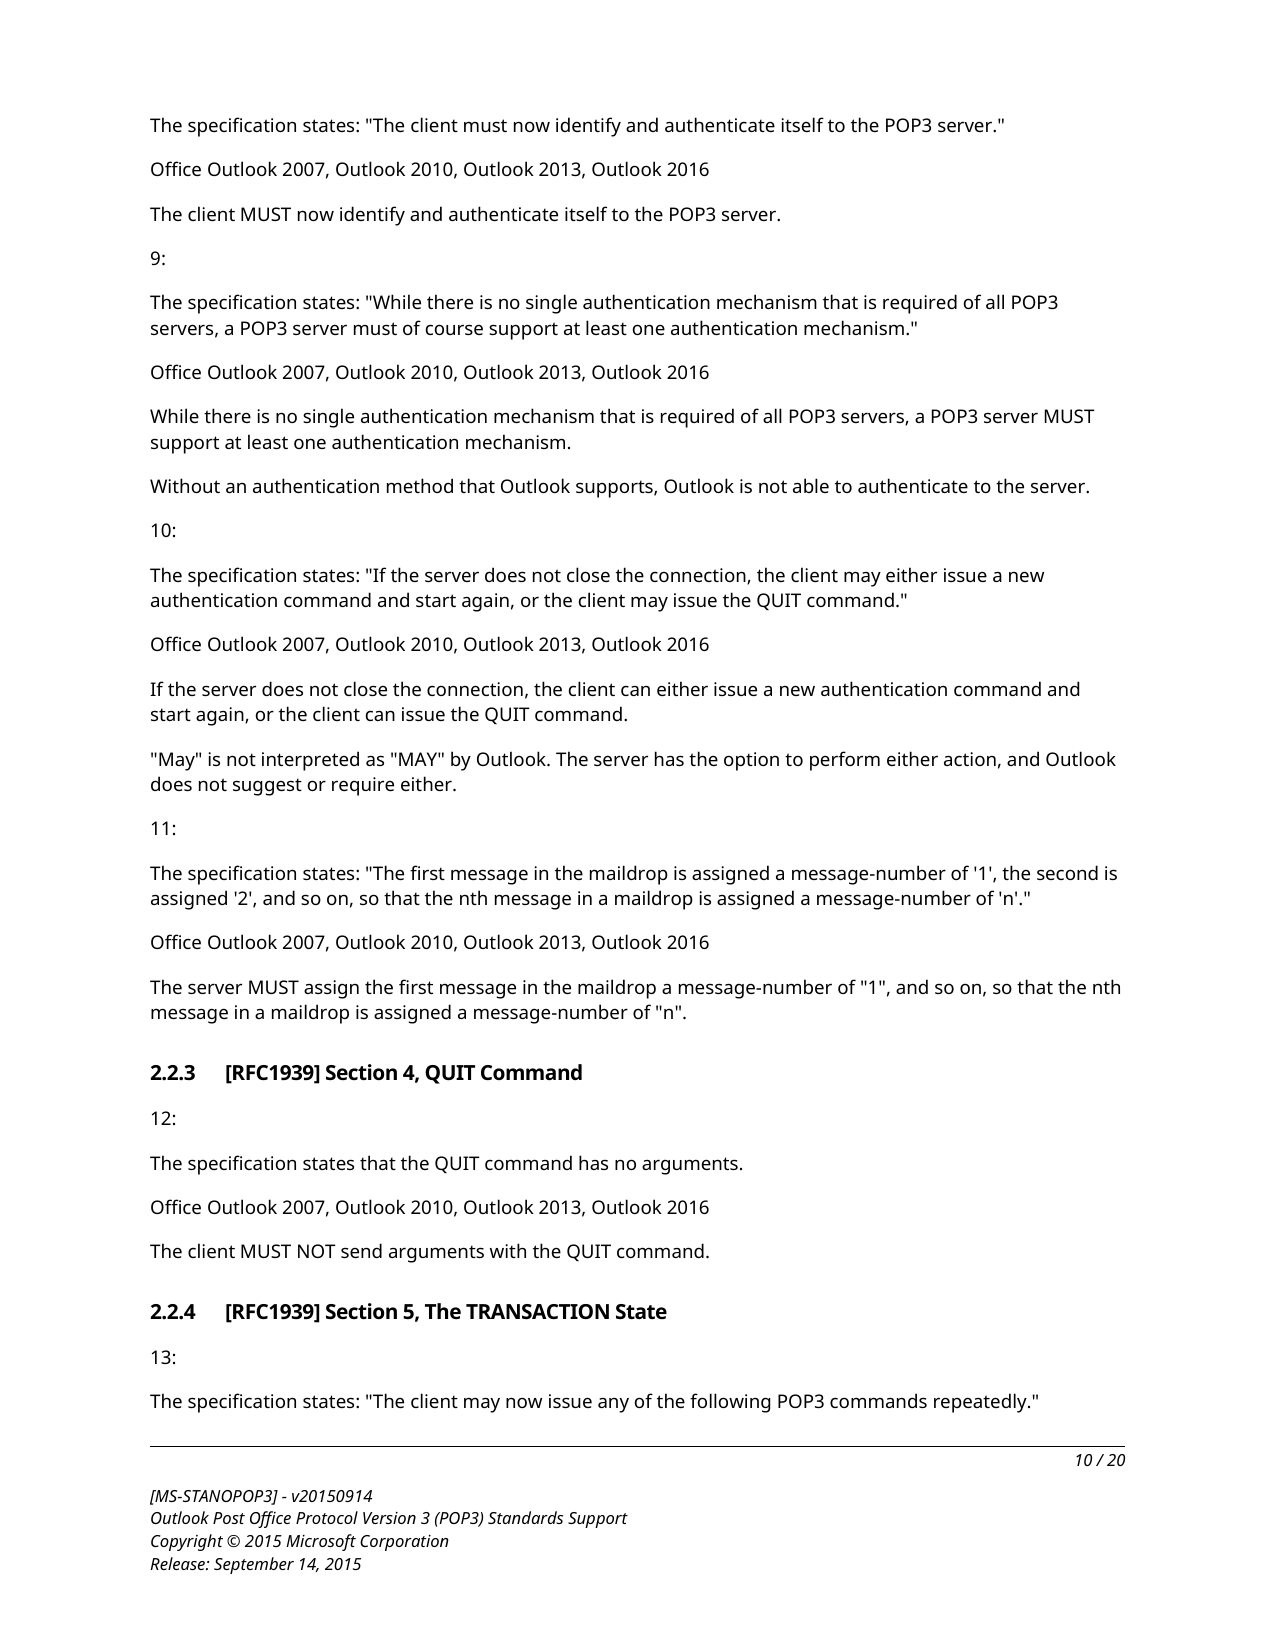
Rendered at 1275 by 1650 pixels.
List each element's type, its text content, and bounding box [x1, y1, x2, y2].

text The specification states: "The first message in the maildrop is assigned a message-number of '1', the second is assigned '2', and so on, so that the nth message in a maildrop is assigned a message-number of 'n'." [150, 860, 1125, 911]
text Office Outlook 2007, Outlook 2010, Outlook 2013, Outlook 2016 [150, 930, 1125, 955]
text If the server does not close the connection, the client can either issue a new authentication command and start again, or the client can issue the QUIT command. [150, 676, 1125, 727]
text The client MUST now identify and authenticate itself to the POP3 server. [150, 201, 1125, 227]
text The specification states: "The client may now issue any of the following POP3 commands repeatedly." [150, 1389, 1125, 1414]
text Office Outlook 2007, Outlook 2010, Outlook 2013, Outlook 2016 [150, 1194, 1125, 1219]
text C0011: [150, 816, 1125, 841]
text C0012: [150, 1106, 1125, 1131]
text The specification states that the QUIT command has no arguments. [150, 1150, 1125, 1175]
text "May" is not interpreted as "MAY" by Outlook. The server has the option to perform either action, and Outlook does not suggest or require either. [150, 746, 1125, 797]
subtitle [RFC1939] Section 5, The TRANSACTION State [150, 1297, 1125, 1326]
text Without an authentication method that Outlook supports, Outlook is not able to authenticate to the server. [150, 473, 1125, 499]
text The specification states: "While there is no single authentication mechanism that is required of all POP3 servers, a POP3 server must of course support at least one authentication mechanism." [150, 289, 1125, 341]
text The specification states: "The client must now identify and authenticate itself to the POP3 server." [150, 112, 1125, 138]
text C0010: [150, 518, 1125, 543]
text Office Outlook 2007, Outlook 2010, Outlook 2013, Outlook 2016 [150, 359, 1125, 385]
text C0013: [150, 1344, 1125, 1370]
text The server MUST assign the first message in the maildrop a message-number of "1", and so on, so that the nth message in a maildrop is assigned a message-number of "n". [150, 974, 1125, 1025]
subtitle [RFC1939] Section 4, QUIT Command [150, 1058, 1125, 1087]
text Office Outlook 2007, Outlook 2010, Outlook 2013, Outlook 2016 [150, 632, 1125, 657]
text The client MUST NOT send arguments with the QUIT command. [150, 1238, 1125, 1264]
text While there is no single authentication mechanism that is required of all POP3 servers, a POP3 server MUST support at least one authentication mechanism. [150, 404, 1125, 455]
text C0009: [150, 245, 1125, 271]
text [150, 157, 1125, 182]
text The specification states: "If the server does not close the connection, the client may either issue a new authentication command and start again, or the client may issue the QUIT command." [150, 562, 1125, 613]
